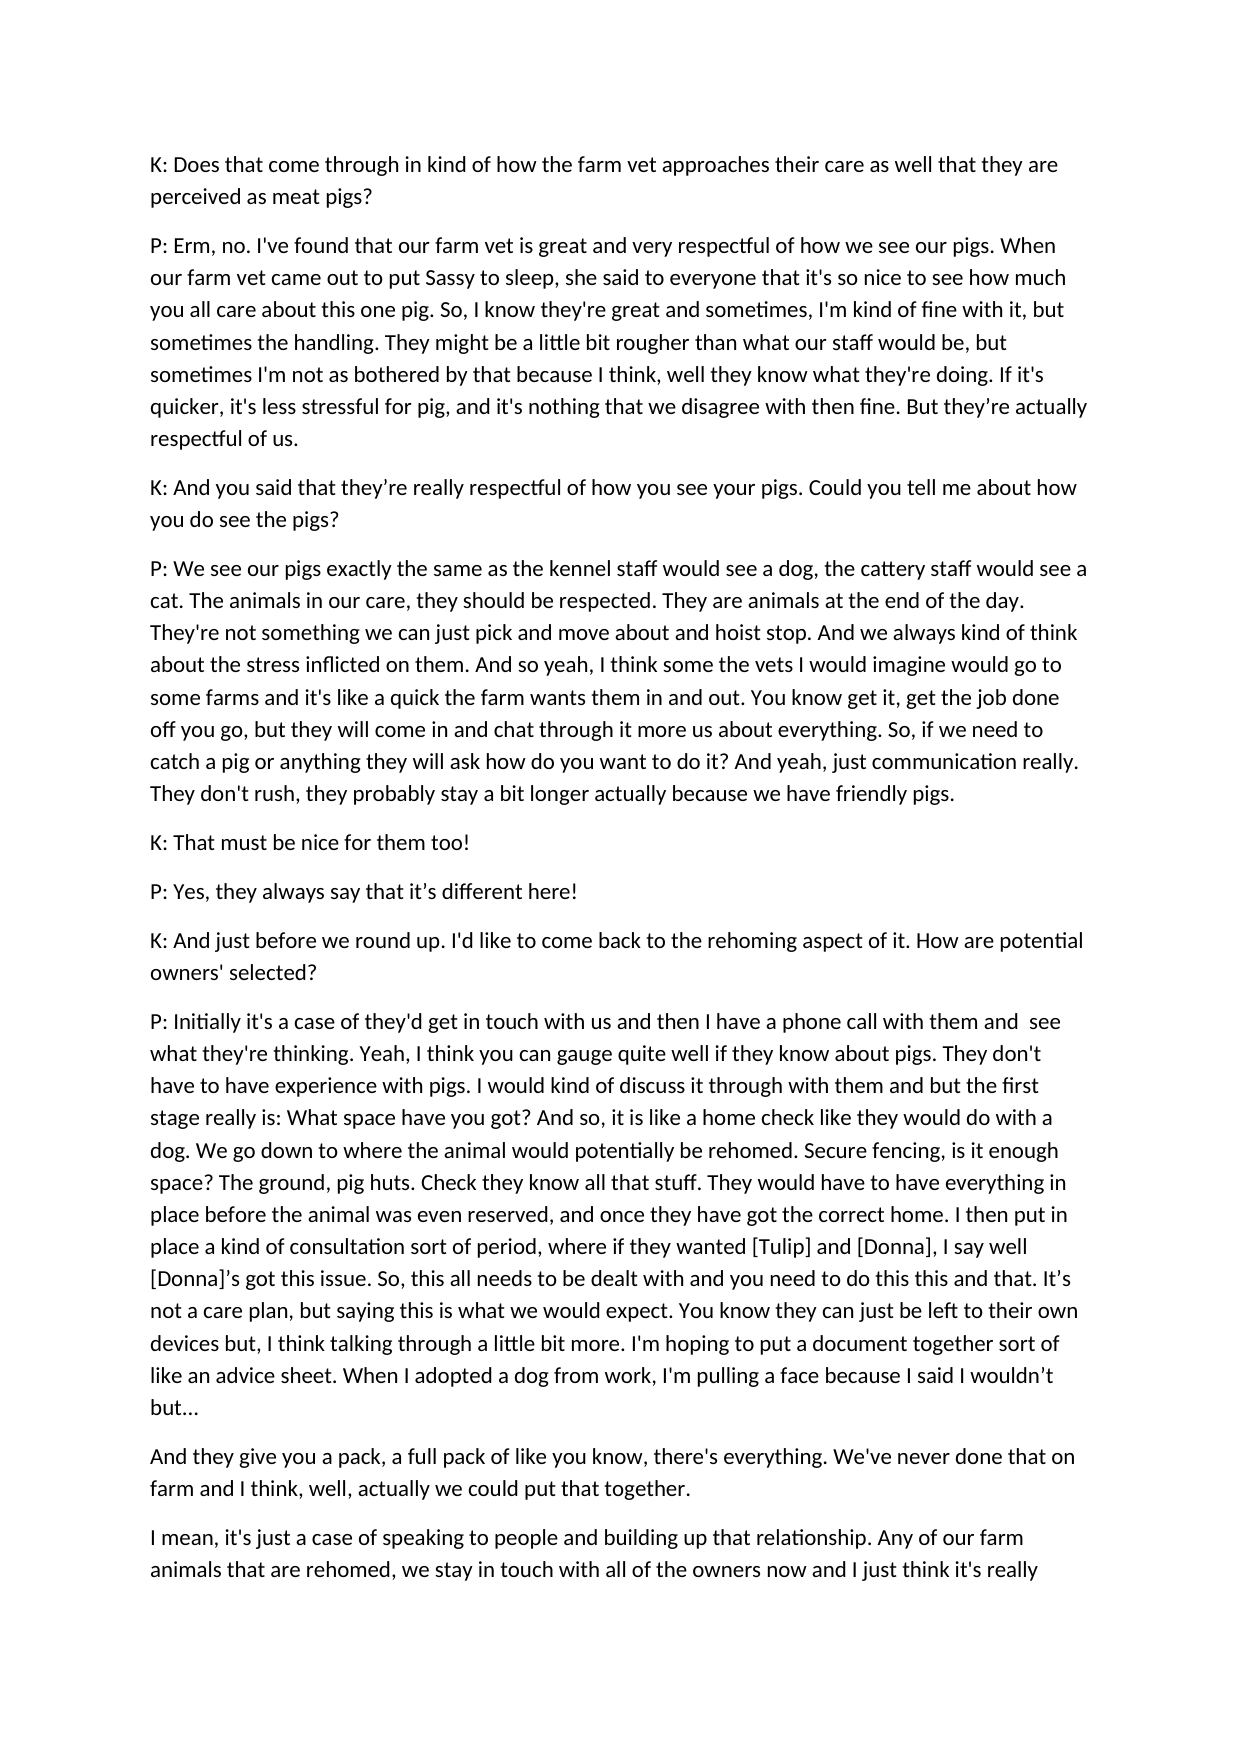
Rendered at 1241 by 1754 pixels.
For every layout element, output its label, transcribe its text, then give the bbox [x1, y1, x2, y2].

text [150, 1523, 1090, 1583]
text K: And you said that they’re really respectful of how you see your pigs. Could you tell me about how you do see the pigs? [150, 473, 1090, 533]
text P: Erm, no. I've found that our farm vet is great and very respectful of how we see our pigs. When our farm vet came out to put Sassy to sleep, she said to everyone that it's so nice to see how much you all care about this one pig. So, I know they're great and sometimes, I'm kind of fine with it, but sometimes the handling. They might be a little bit rougher than what our staff would be, but sometimes I'm not as bothered by that because I think, well they know what they're doing. If it's quicker, it's less stressful for pig, and it's nothing that we disagree with then fine. But they’re actually respectful of us. [150, 231, 1090, 452]
text P: Yes, they always say that it’s different here! [150, 877, 1090, 905]
text K: Does that come through in kind of how the farm vet approaches their care as well that they are perceived as meat pigs? [150, 150, 1090, 210]
text K: And just before we round up. I'd like to come back to the rehoming aspect of it. How are potential owners' selected? [150, 926, 1090, 986]
text P: We see our pigs exactly the same as the kennel staff would see a dog, the cattery staff would see a cat. The animals in our care, they should be respected. They are animals at the end of the day. They're not something we can just pick and move about and hoist stop. And we always kind of think about the stress inflicted on them. And so yeah, I think some the vets I would imagine would go to some farms and it's like a quick the farm wants them in and out. You know get it, get the job done off you go, but they will come in and chat through it more us about everything. So, if we need to catch a pig or anything they will ask how do you want to do it? And yeah, just communication really. They don't rush, they probably stay a bit longer actually because we have friendly pigs. [150, 554, 1090, 807]
text And they give you a pack, a full pack of like you know, there's everything. We've never done that on farm and I think, well, actually we could put that together. [150, 1442, 1090, 1502]
text P: Initially it's a case of they'd get in touch with us and then I have a phone call with them and see what they're thinking. Yeah, I think you can gauge quite well if they know about pigs. They don't have to have experience with pigs. I would kind of discuss it through with them and but the first stage really is: What space have you got? And so, it is like a home check like they would do with a dog. We go down to where the animal would potentially be rehomed. Secure fencing, is it enough space? The ground, pig huts. Check they know all that stuff. They would have to have everything in place before the animal was even reserved, and once they have got the correct home. I then put in place a kind of consultation sort of period, where if they wanted [Tulip] and [Donna], I say well [Donna]’s got this issue. So, this all needs to be dealt with and you need to do this this and that. It’s not a care plan, but saying this is what we would expect. You know they can just be left to their own devices but, I think talking through a little bit more. I'm hoping to put a document together sort of like an advice sheet. When I adopted a dog from work, I'm pulling a face because I said I wouldn’t but... [150, 1007, 1090, 1421]
text K: That must be nice for them too! [150, 828, 1090, 856]
